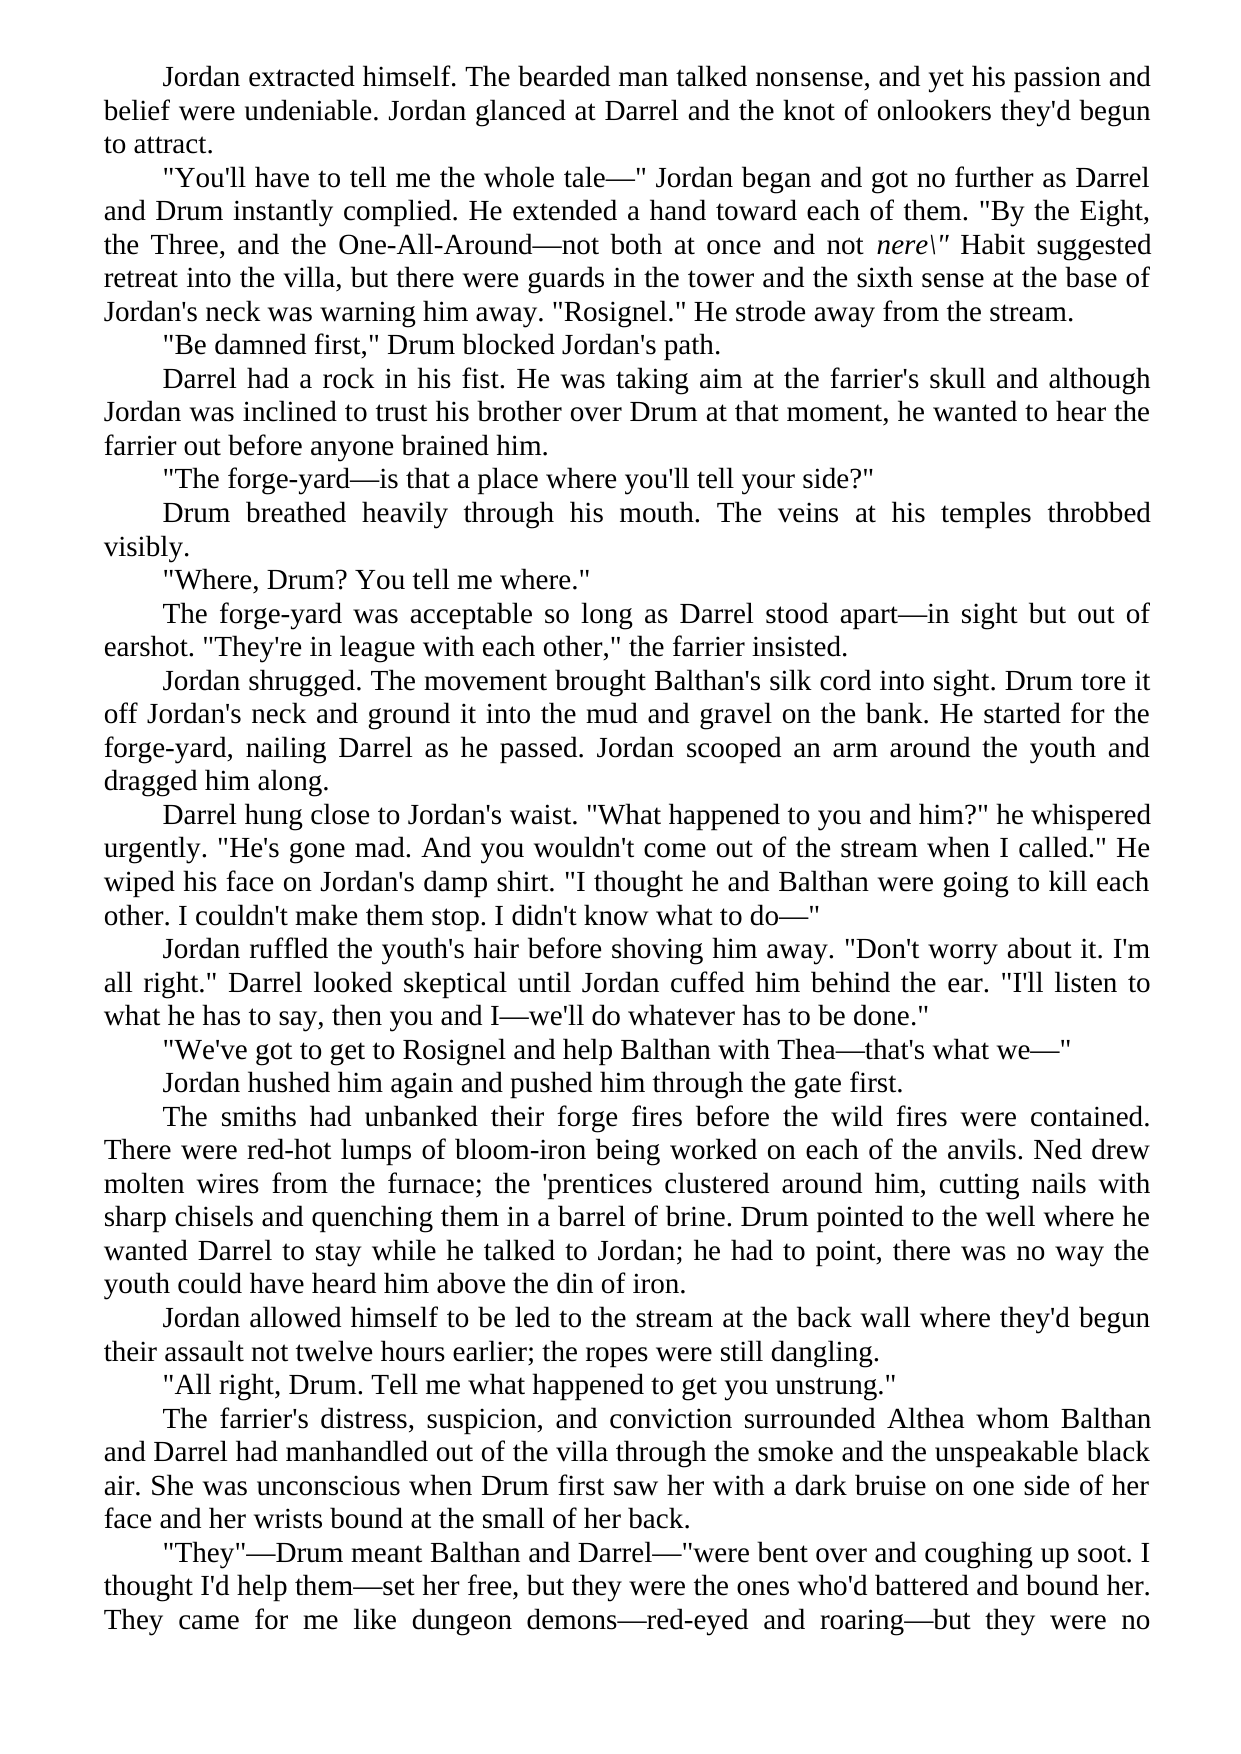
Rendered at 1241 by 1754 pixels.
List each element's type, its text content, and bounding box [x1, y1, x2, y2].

text The forge-yard was acceptable so long as Darrel stood apart—in sight but out of earshot. "They're in league with each other," the farrier insisted. [103, 596, 1152, 663]
text The farrier's distress, suspicion, and conviction surrounded Althea whom Balthan and Darrel had manhandled out of the villa through the smoke and the unspeakable black air. She was unconscious when Drum first saw her with a dark bruise on one side of her face and her wrists bound at the small of her back. [103, 1401, 1152, 1535]
text "Be damned first," Drum blocked Jordan's path. [103, 327, 1152, 361]
text Darrel had a rock in his fist. He was taking aim at the farrier's skull and although Jordan was inclined to trust his brother over Drum at that moment, he wanted to hear the farrier out before anyone brained him. [103, 361, 1152, 462]
text "Where, Drum? You tell me where." [103, 562, 1152, 596]
text The smiths had unbanked their forge fires before the wild fires were contained. There were red-hot lumps of bloom-iron being worked on each of the anvils. Ned drew molten wires from the furnace; the 'prentices clustered around him, cutting nails with sharp chisels and quenching them in a barrel of brine. Drum pointed to the well where he wanted Darrel to stay while he talked to Jordan; he had to point, there was no way the youth could have heard him above the din of iron. [103, 1099, 1152, 1300]
text Jordan ruffled the youth's hair before shoving him away. "Don't worry about it. I'm all right." Darrel looked skeptical until Jordan cuffed him behind the ear. "I'll listen to what he has to say, then you and I—we'll do whatever has to be done." [103, 931, 1152, 1032]
text "You'll have to tell me the whole tale—" Jordan began and got no further as Darrel and Drum instantly complied. He extended a hand toward each of them. "By the Eight, the Three, and the One-All-Around—not both at once and not nere\" Habit suggested retreat into the villa, but there were guards in the tower and the sixth sense at the base of Jordan's neck was warning him away. "Rosignel." He strode away from the stream. [103, 160, 1152, 327]
text "The forge-yard—is that a place where you'll tell your side?" [103, 462, 1152, 495]
text Drum breathed heavily through his mouth. The veins at his temples throbbed visibly. [103, 495, 1152, 562]
text Jordan shrugged. The movement brought Balthan's silk cord into sight. Drum tore it off Jordan's neck and ground it into the mud and gravel on the bank. He started for the forge-yard, nailing Darrel as he passed. Jordan scooped an arm around the youth and dragged him along. [103, 663, 1152, 797]
text Darrel hung close to Jordan's waist. "What happened to you and him?" he whispered urgently. "He's gone mad. And you wouldn't come out of the stream when I called." He wiped his face on Jordan's damp shirt. "I thought he and Balthan were going to kill each other. I couldn't make them stop. I didn't know what to do—" [103, 797, 1152, 931]
text Jordan hushed him again and pushed him through the gate first. [103, 1065, 1152, 1099]
text Jordan extracted himself. The bearded man talked nonsense, and yet his passion and belief were undeniable. Jordan glanced at Darrel and the knot of onlookers they'd begun to attract. [103, 59, 1152, 160]
text "All right, Drum. Tell me what happened to get you unstrung." [103, 1367, 1152, 1401]
text "We've got to get to Rosignel and help Balthan with Thea—that's what we—" [103, 1032, 1152, 1065]
text Jordan allowed himself to be led to the stream at the back wall where they'd begun their assault not twelve hours earlier; the ropes were still dangling. [103, 1300, 1152, 1367]
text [103, 1535, 1152, 1636]
